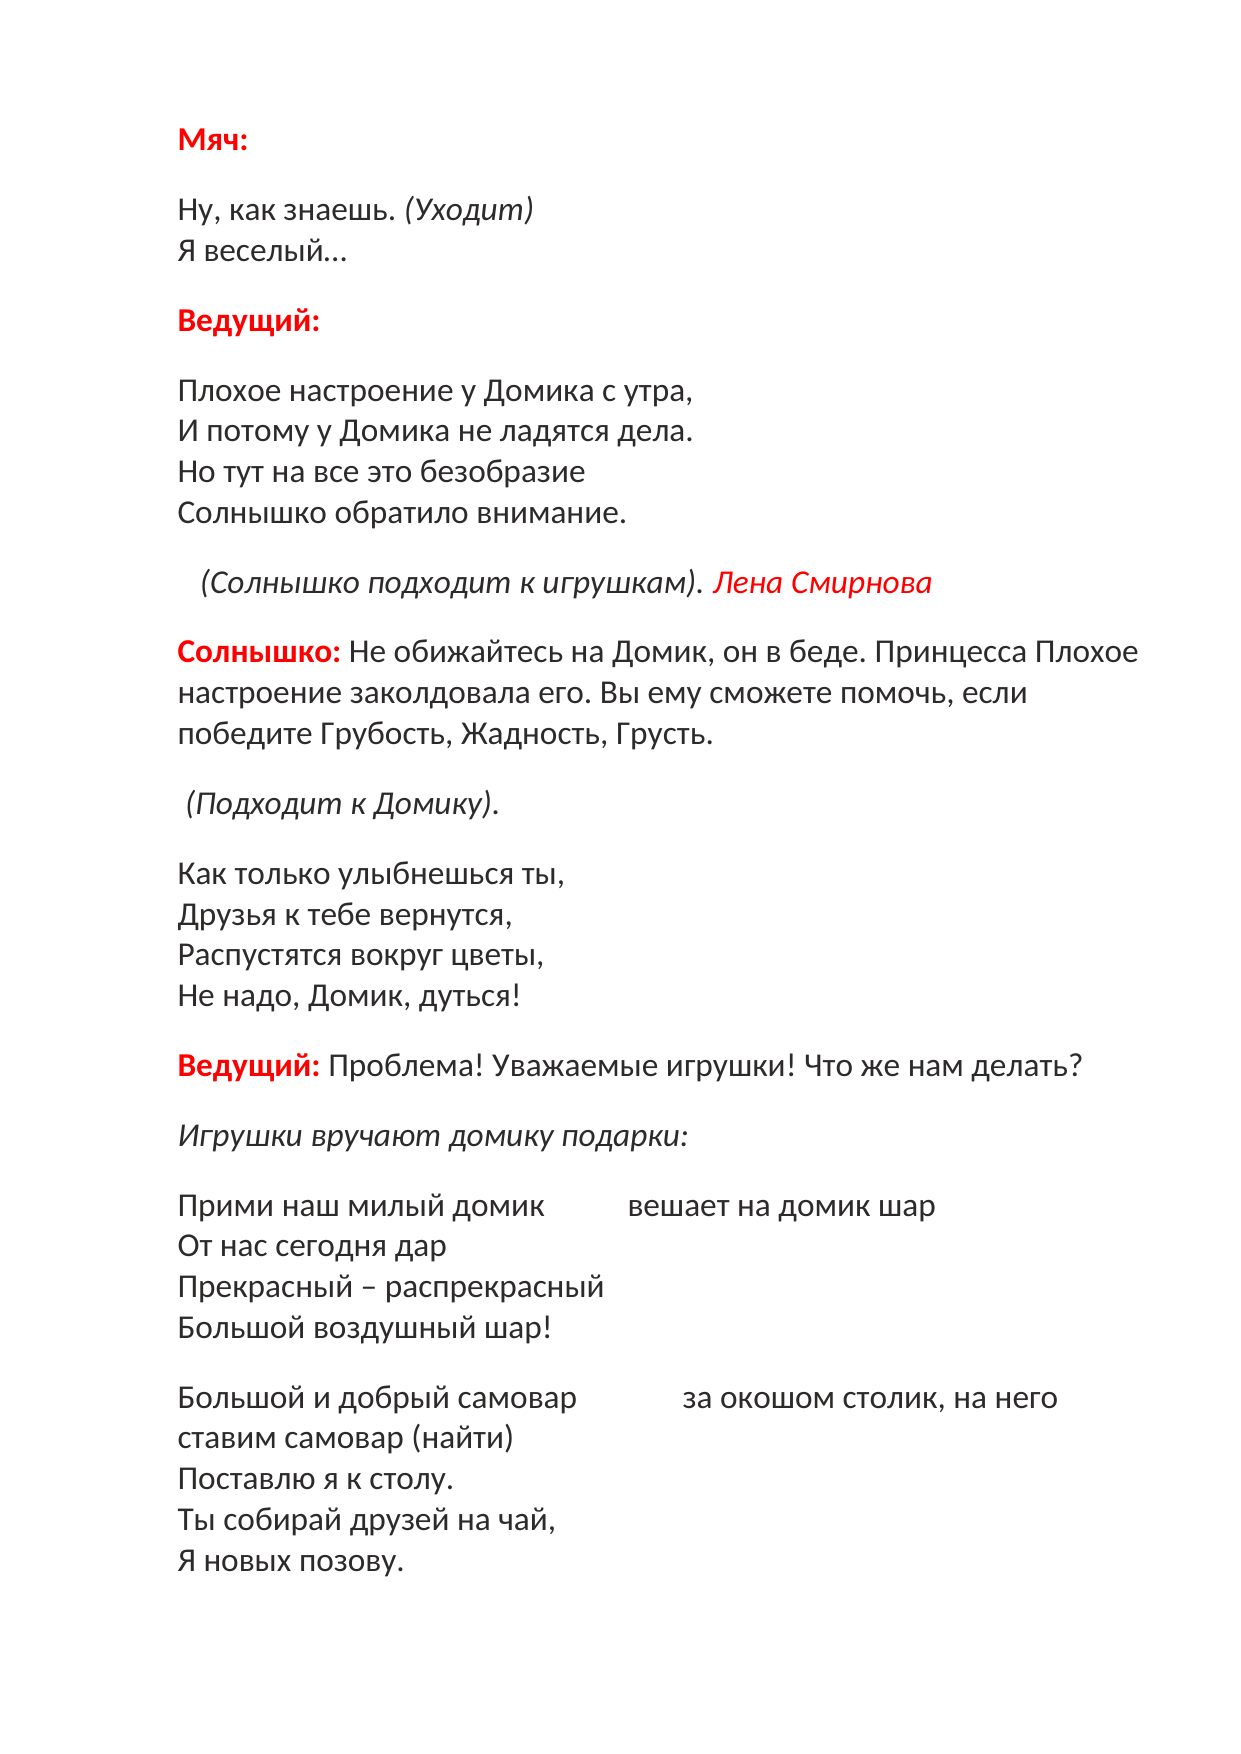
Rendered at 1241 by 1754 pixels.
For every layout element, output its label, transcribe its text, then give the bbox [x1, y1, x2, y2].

text Мяч: [177, 118, 1152, 159]
text Ведущий: Проблема! Уважаемые игрушки! Что же нам делать? [177, 1044, 1152, 1084]
text Ну, как знаешь. (Уходит) Я веселый… [177, 188, 1152, 269]
text (Подходит к Домику). [177, 782, 1152, 823]
text (Солнышко подходит к игрушкам). Лена Смирнова [177, 561, 1152, 601]
text Плохое настроение у Домика с утра, И потому у Домика не ладятся дела. Но тут на все это безобразие Солнышко обратило внимание. [177, 368, 1152, 531]
text Как только улыбнешься ты, Друзья к тебе вернутся, Распустятся вокруг цветы, Не надо, Домик, дуться! [177, 852, 1152, 1015]
text Солнышко: Не обижайтесь на Домик, он в беде. Принцесса Плохое настроение заколдовала его. Вы ему сможете помочь, если победите Грубость, Жадность, Грусть. [177, 631, 1152, 753]
text Ведущий: [177, 299, 1152, 339]
text Прими наш милый домик вешает на домик шар От нас сегодня дар Прекрасный – распрекрасный Большой воздушный шар! [177, 1184, 1152, 1347]
text Игрушки вручают домику подарки: [177, 1114, 1152, 1154]
text Большой и добрый самовар за окошом столик, на него ставим самовар (найти) Поставлю я к столу. Ты собирай друзей на чай, Я новых позову. [177, 1376, 1152, 1579]
